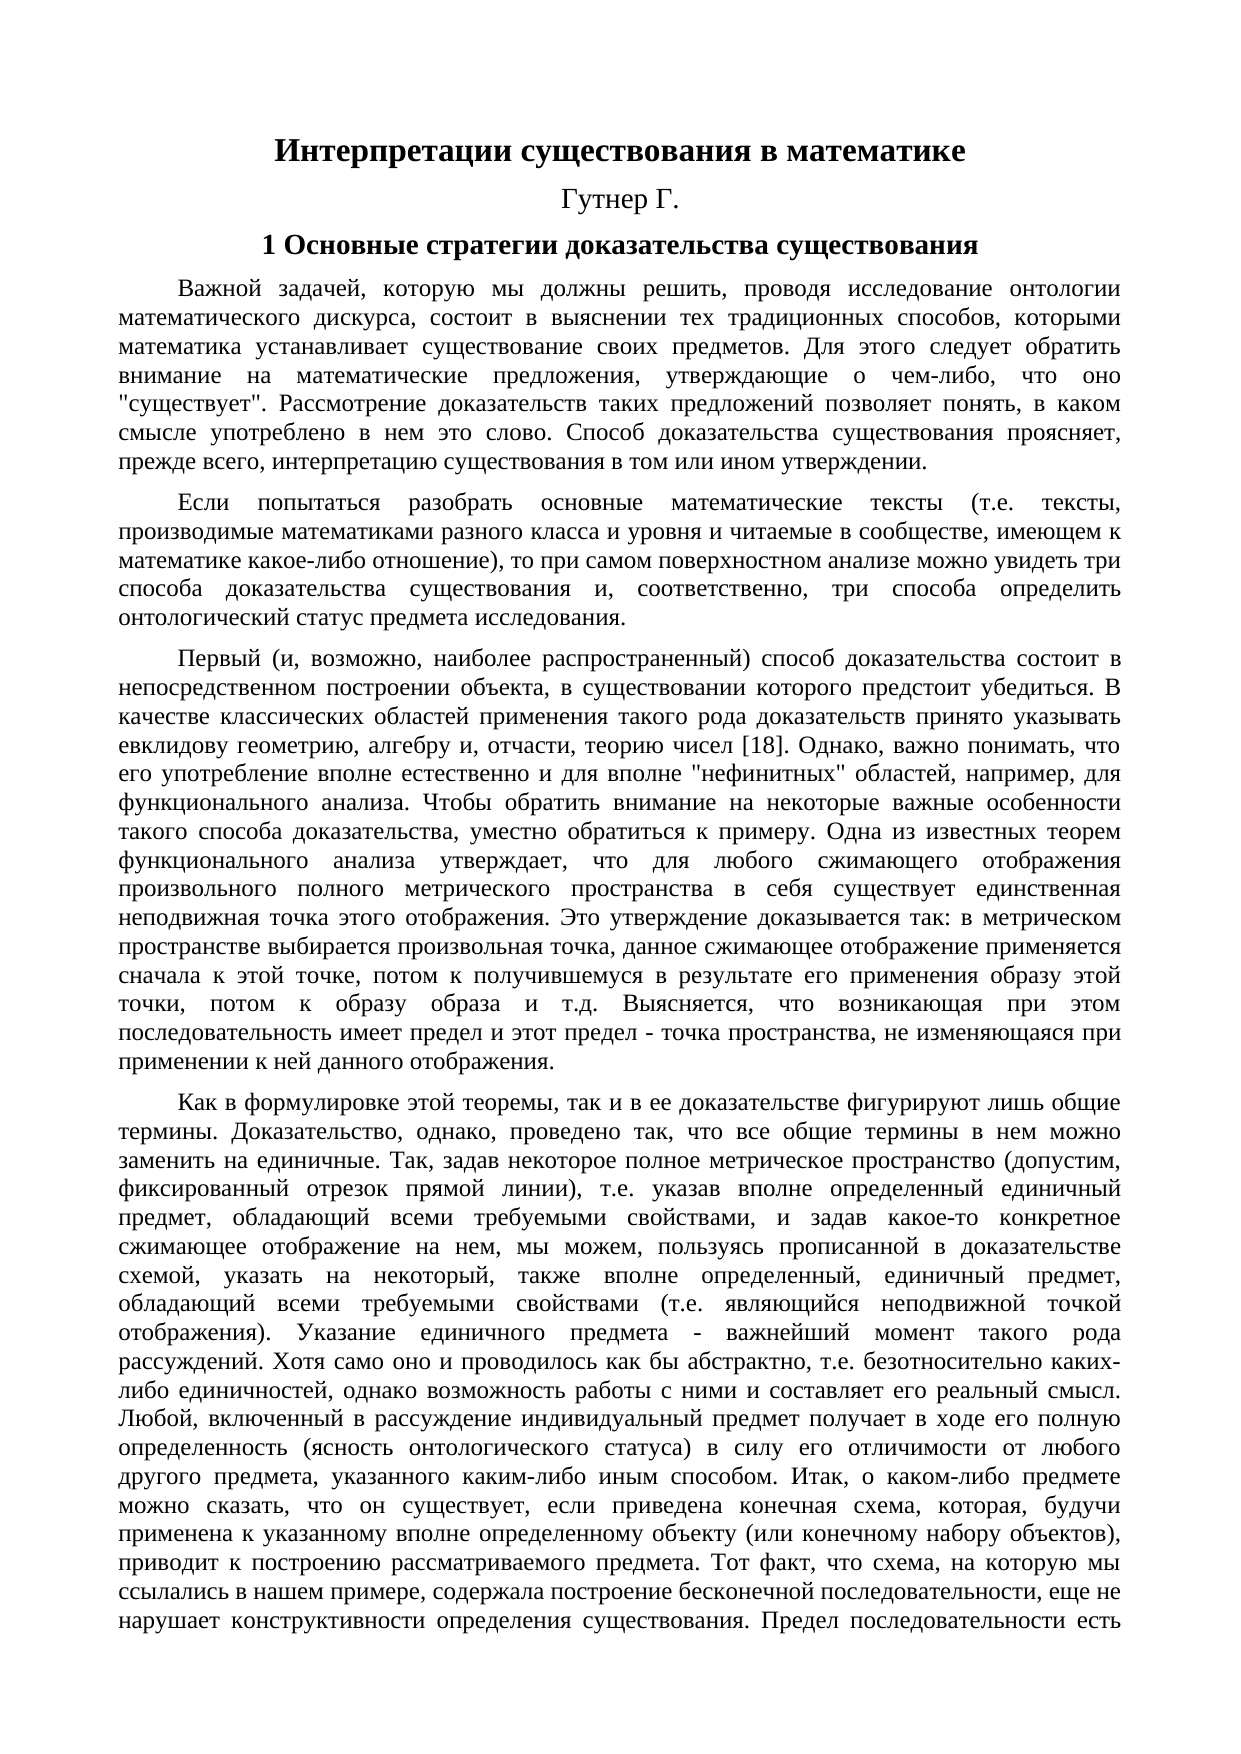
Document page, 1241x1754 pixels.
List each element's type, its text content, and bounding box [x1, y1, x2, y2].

text Если попытаться разобрать основные математические тексты (т.е. тексты, производимые математиками разного класса и уровня и читаемые в сообществе, имеющем к математике какое-либо отношение), то при самом поверхностном анализе можно увидеть три способа доказательства существования и, соответственно, три способа определить онтологический статус предмета исследования. [118, 487, 1122, 631]
text Важной задачей, которую мы должны решить, проводя исследование онтологии математического дискурса, состоит в выяснении тех традиционных способов, которыми математика устанавливает существование своих предметов. Для этого следует обратить внимание на математические предложения, утверждающие о чем-либо, что оно "существует". Рассмотрение доказательств таких предложений позволяет понять, в каком смысле употреблено в нем это слово. Способ доказательства существования проясняет, прежде всего, интерпретацию существования в том или ином утверждении. [118, 273, 1122, 475]
text Первый (и, возможно, наиболее распространенный) способ доказательства состоит в непосредственном построении объекта, в существовании которого предстоит убедиться. В качестве классических областей применения такого рода доказательств принято указывать евклидову геометрию, алгебру и, отчасти, теорию чисел [18]. Однако, важно понимать, что его употребление вполне естественно и для вполне "нефинитных" областей, например, для функционального анализа. Чтобы обратить внимание на некоторые важные особенности такого способа доказательства, уместно обратиться к примеру. Одна из известных теорем функционального анализа утверждает, что для любого сжимающего отображения произвольного полного метрического пространства в себя существует единственная неподвижная точка этого отображения. Это утверждение доказывается так: в метрическом пространстве выбирается произвольная точка, данное сжимающее отображение применяется сначала к этой точке, потом к получившемуся в результате его применения образу этой точки, потом к образу образа и т.д. Выясняется, что возникающая при этом последовательность имеет предел и этот предел - точка пространства, не изменяющаяся при применении к ней данного отображения. [118, 643, 1122, 1075]
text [118, 1087, 1122, 1633]
text Интерпретации существования в математике [118, 131, 1122, 169]
text Гутнер Г. [118, 181, 1122, 215]
text 1 Основные стратегии доказательства существования [118, 227, 1122, 261]
